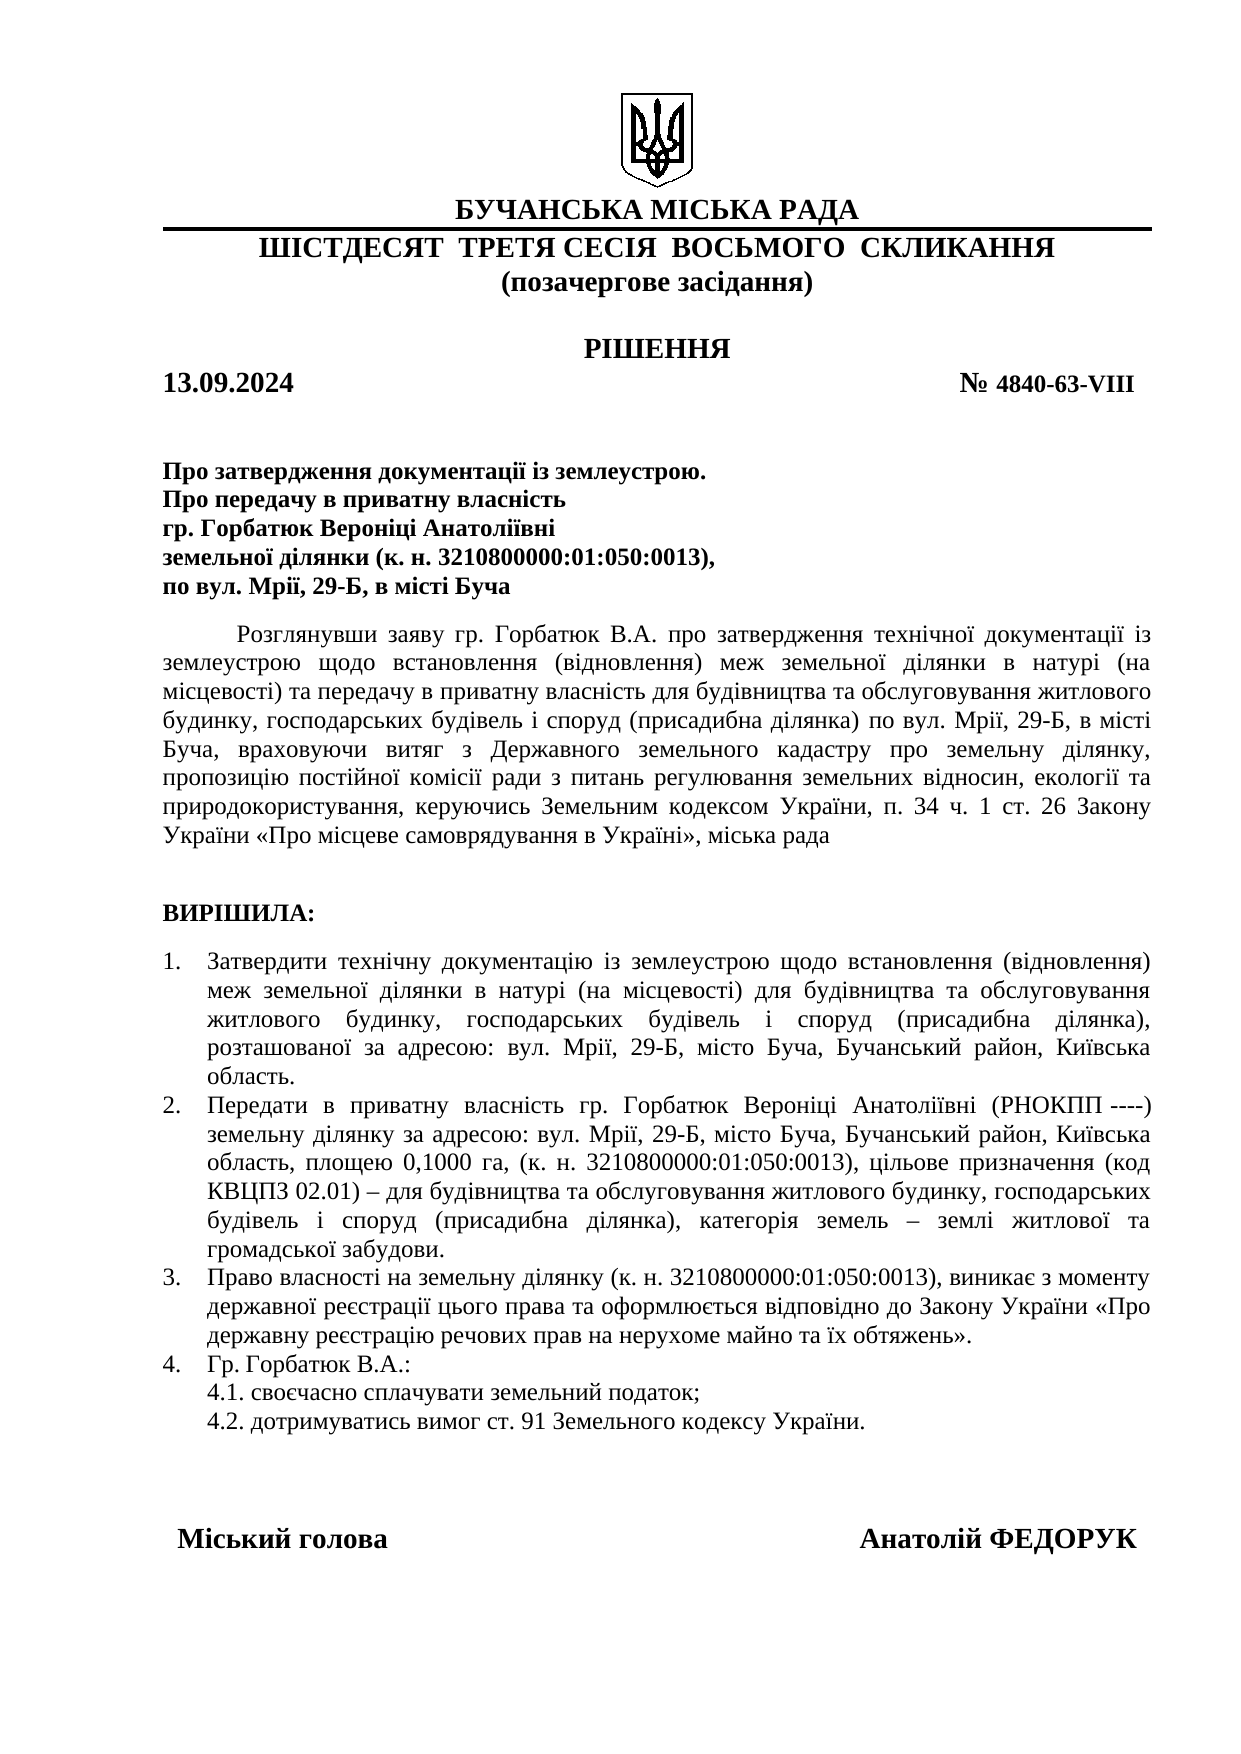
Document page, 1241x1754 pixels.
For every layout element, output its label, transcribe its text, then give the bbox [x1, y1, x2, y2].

text БУЧАНСЬКА МІСЬКА РАДА [162, 192, 1152, 231]
text РІШЕННЯ [162, 331, 1152, 365]
text Розглянувши заяву гр. Горбатюк В.А. про затвердження технічної документації із землеустрою щодо встановлення (відновлення) меж земельної ділянки в натурі (на місцевості) та передачу в приватну власність для будівництва та обслуговування житлового будинку, господарських будівель і споруд (присадибна ділянка) по вул. Мрії, 29-Б, в місті Буча, враховуючи витяг з Державного земельного кадастру про земельну ділянку, пропозицію постійної комісії ради з питань регулювання земельних відносин, екології та природокористування, керуючись Земельним кодексом України, п. 34 ч. 1 ст. 26 Закону України «Про місцеве самоврядування в Україні», міська рада [162, 619, 1152, 849]
text Про затвердження документації із землеустрою. [162, 456, 1152, 484]
text гр. Горбатюк Вероніці Анатоліївні [162, 513, 1152, 542]
text (позачергове засідання) [162, 264, 1152, 298]
text по вул. Мрії, 29-Б, в місті Буча [162, 571, 1152, 599]
list Передати в приватну власність гр. Горбатюк Вероніці Анатоліївні (РНОКПП ----) земельну ділянку за адресою: вул. Мрії, 29-Б, місто Буча, Бучанський район, Київська область, площею 0,1000 га, (к. н. 3210800000:01:050:0013), цільове призначення (код КВЦПЗ 02.01) – для будівництва та обслуговування житлового будинку, господарських будівель і споруд (присадибна ділянка), категорія земель – землі житлової та громадської забудови. [162, 1090, 1152, 1262]
text Міський голова Анатолій ФЕДОРУК [162, 1521, 1152, 1555]
text 13.09.2024 № 4840-63-VIІІ [162, 365, 1152, 398]
text 4.2. дотримуватись вимог ст. 91 Земельного кодексу України. [207, 1406, 1152, 1435]
text ВИРІШИЛА: [162, 898, 1152, 927]
text земельної ділянки (к. н. 3210800000:01:050:0013), [162, 542, 1152, 571]
list Затвердити технічну документацію із землеустрою щодо встановлення (відновлення) меж земельної ділянки в натурі (на місцевості) для будівництва та обслуговування житлового будинку, господарських будівель і споруд (присадибна ділянка), розташованої за адресою: вул. Мрії, 29-Б, місто Буча, Бучанський район, Київська область. [162, 946, 1152, 1090]
text Про передачу в приватну власність [162, 484, 1152, 513]
text ШІСТДЕСЯТ ТРЕТЯ СЕСІЯ ВОСЬМОГО СКЛИКАННЯ [162, 231, 1152, 264]
text 4. Гр. Горбатюк В.А.: [162, 1349, 1152, 1377]
text 4.1. своєчасно сплачувати земельний податок; [207, 1377, 1152, 1406]
list Право власності на земельну ділянку (к. н. 3210800000:01:050:0013), виникає з моменту державної реєстрації цього права та оформлюється відповідно до Закону України «Про державну реєстрацію речових прав на нерухоме майно та їх обтяжень». [162, 1262, 1152, 1349]
